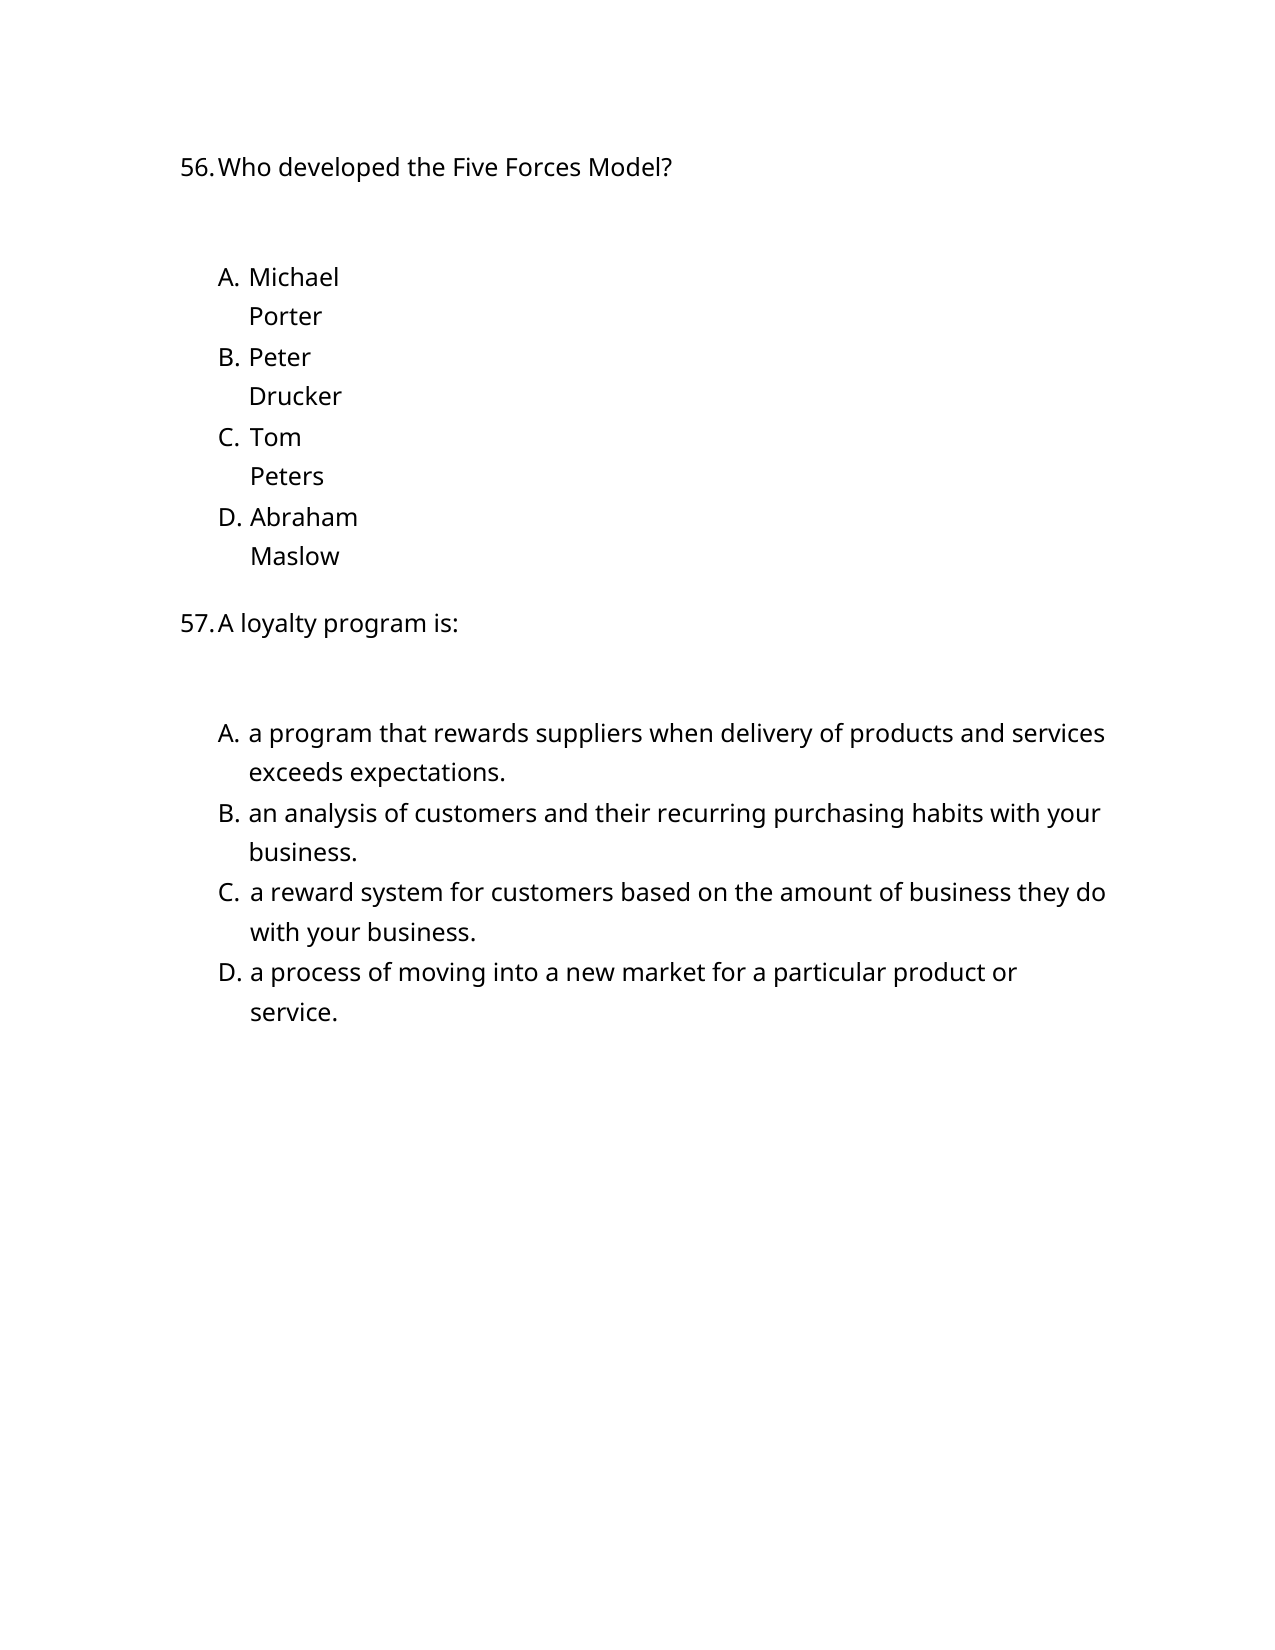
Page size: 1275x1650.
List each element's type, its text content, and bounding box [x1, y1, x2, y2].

table_header 56. [180, 150, 218, 576]
table_header A loyalty program is: [218, 606, 1125, 1032]
table_header Who developed the Five Forces Model? [218, 150, 1125, 576]
table_header 57. [180, 606, 218, 1032]
